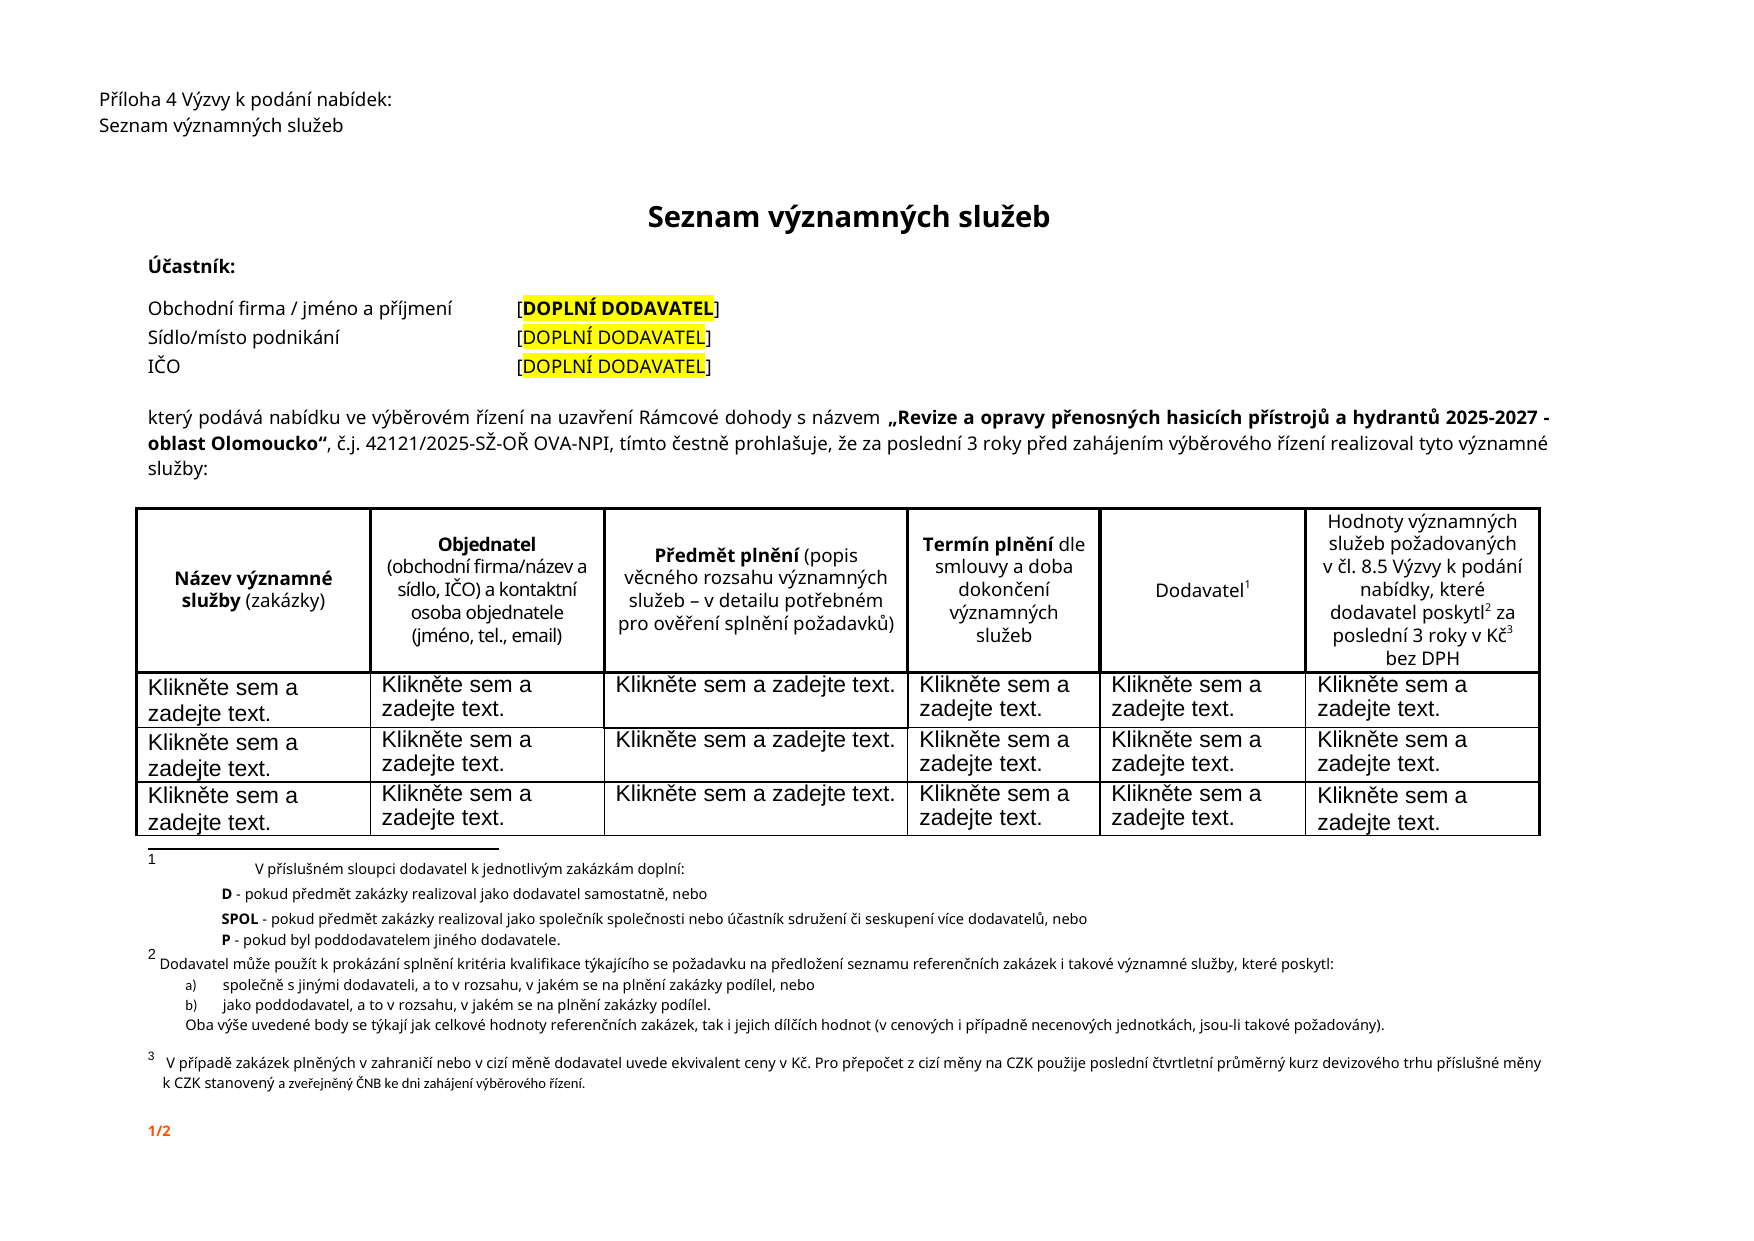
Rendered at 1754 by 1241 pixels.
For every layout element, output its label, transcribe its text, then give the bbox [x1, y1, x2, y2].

text Obchodní firma / jméno a příjmení [148, 292, 1551, 321]
text Účastník: [148, 249, 1551, 279]
text IČO [148, 350, 1551, 379]
table_header Dodavatel [1102, 510, 1304, 671]
text který podává nabídku ve výběrovém řízení na uzavření Rámcové dohody s názvem „Revize a opravy přenosných hasicích přístrojů a hydrantů 2025-2027 - oblast Olomoucko“, č.j. 42121/2025-SŽ-OŘ OVA-NPI, tímto čestně prohlašuje, že za poslední 3 roky před zahájením výběrového řízení realizoval tyto významné služby: [148, 404, 1551, 481]
table_header Název významné služby (zakázky) [138, 510, 369, 671]
table_header Termín plnění dle smlouvy a doba dokončení významných služeb [909, 510, 1098, 671]
table_header Předmět plnění (popis věcného rozsahu významných služeb – v detailu potřebném pro ověření splnění požadavků) [606, 510, 906, 671]
table_header Objednatel (obchodní firma/název a sídlo, IČO) a kontaktní osoba objednatele (jméno, tel., email) [372, 510, 603, 671]
table_header Hodnoty významných služeb požadovaných v čl. 8.5 Výzvy k podání nabídky, které dodavatel poskytl za poslední 3 roky v Kč bez DPH [1307, 510, 1538, 671]
text Sídlo/místo podnikání [DOPLNÍ DODAVATEL] [148, 321, 1551, 350]
title Seznam významných služeb [148, 196, 1551, 236]
